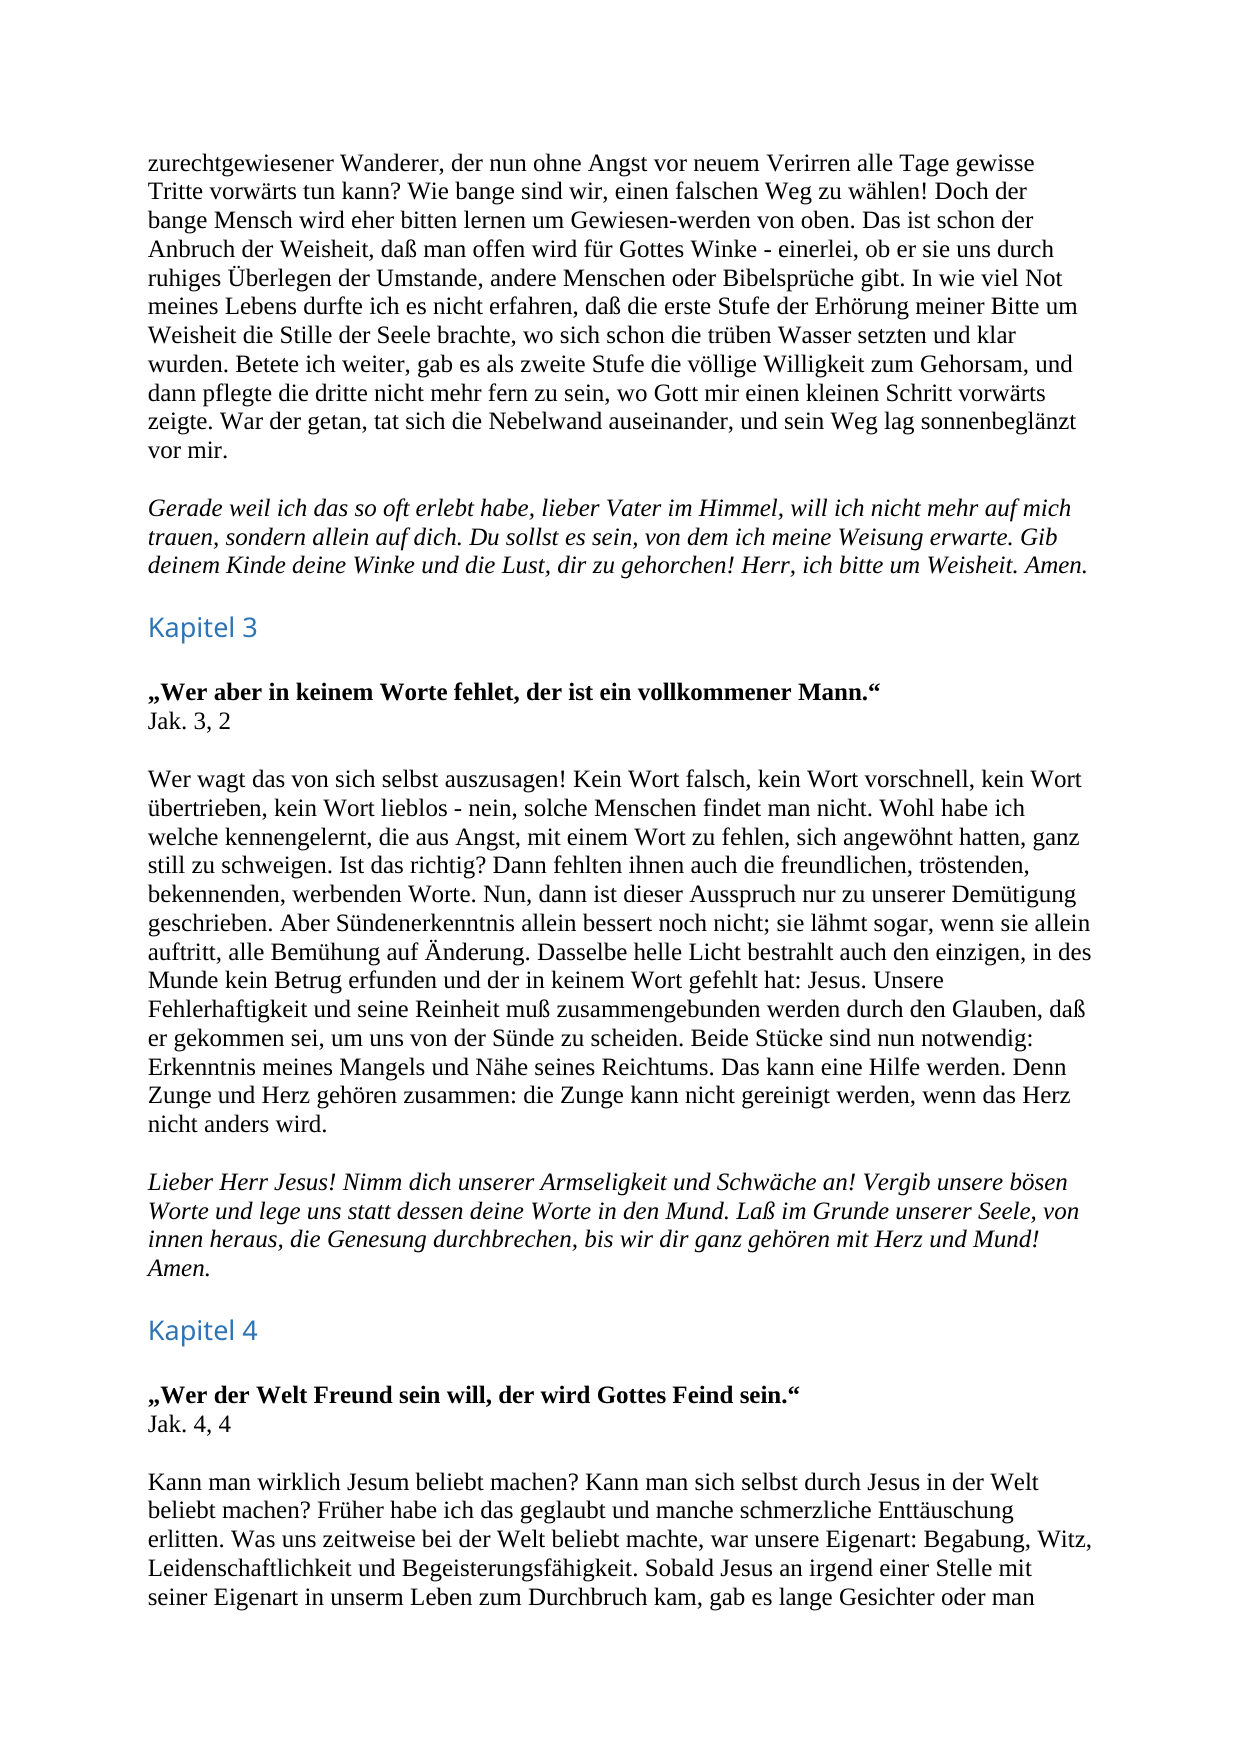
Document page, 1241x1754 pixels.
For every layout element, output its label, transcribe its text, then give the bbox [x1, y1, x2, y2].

text „Wer aber in keinem Worte fehlet, der ist ein vollkommener Mann.“ Jak. 3, 2 [148, 677, 1093, 735]
subtitle Kapitel 4 [148, 1311, 1093, 1348]
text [148, 1467, 1093, 1611]
text Wer wagt das von sich selbst auszusagen! Kein Wort falsch, kein Wort vorschnell, kein Wort übertrieben, kein Wort lieblos - nein, solche Menschen findet man nicht. Wohl habe ich welche kennengelernt, die aus Angst, mit einem Wort zu fehlen, sich angewöhnt hatten, ganz still zu schweigen. Ist das richtig? Dann fehlten ihnen auch die freundlichen, tröstenden, bekennenden, werbenden Worte. Nun, dann ist dieser Ausspruch nur zu unserer Demütigung geschrieben. Aber Sündenerkenntnis allein bessert noch nicht; sie lähmt sogar, wenn sie allein auftritt, alle Bemühung auf Änderung. Dasselbe helle Licht bestrahlt auch den einzigen, in des Munde kein Betrug erfunden und der in keinem Wort gefehlt hat: Jesus. Unsere Fehlerhaftigkeit und seine Reinheit muß zusammengebunden werden durch den Glauben, daß er gekommen sei, um uns von der Sünde zu scheiden. Beide Stücke sind nun notwendig: Erkenntnis meines Mangels und Nähe seines Reichtums. Das kann eine Hilfe werden. Denn Zunge und Herz gehören zusammen: die Zunge kann nicht gereinigt werden, wenn das Herz nicht anders wird. [148, 764, 1093, 1138]
subtitle Kapitel 3 [148, 608, 1093, 645]
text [148, 148, 1093, 464]
text „Wer der Welt Freund sein will, der wird Gottes Feind sein.“ Jak. 4, 4 [148, 1380, 1093, 1438]
text Lieber Herr Jesus! Nimm dich unserer Armseligkeit und Schwäche an! Vergib unsere bösen Worte und lege uns statt dessen deine Worte in den Mund. Laß im Grunde unserer Seele, von innen heraus, die Genesung durchbrechen, bis wir dir ganz gehören mit Herz und Mund! Amen. [148, 1167, 1093, 1282]
text Gerade weil ich das so oft erlebt habe, lieber Vater im Himmel, will ich nicht mehr auf mich trauen, sondern allein auf dich. Du sollst es sein, von dem ich meine Weisung erwarte. Gib deinem Kinde deine Winke und die Lust, dir zu gehorchen! Herr, ich bitte um Weisheit. Amen. [148, 493, 1093, 579]
